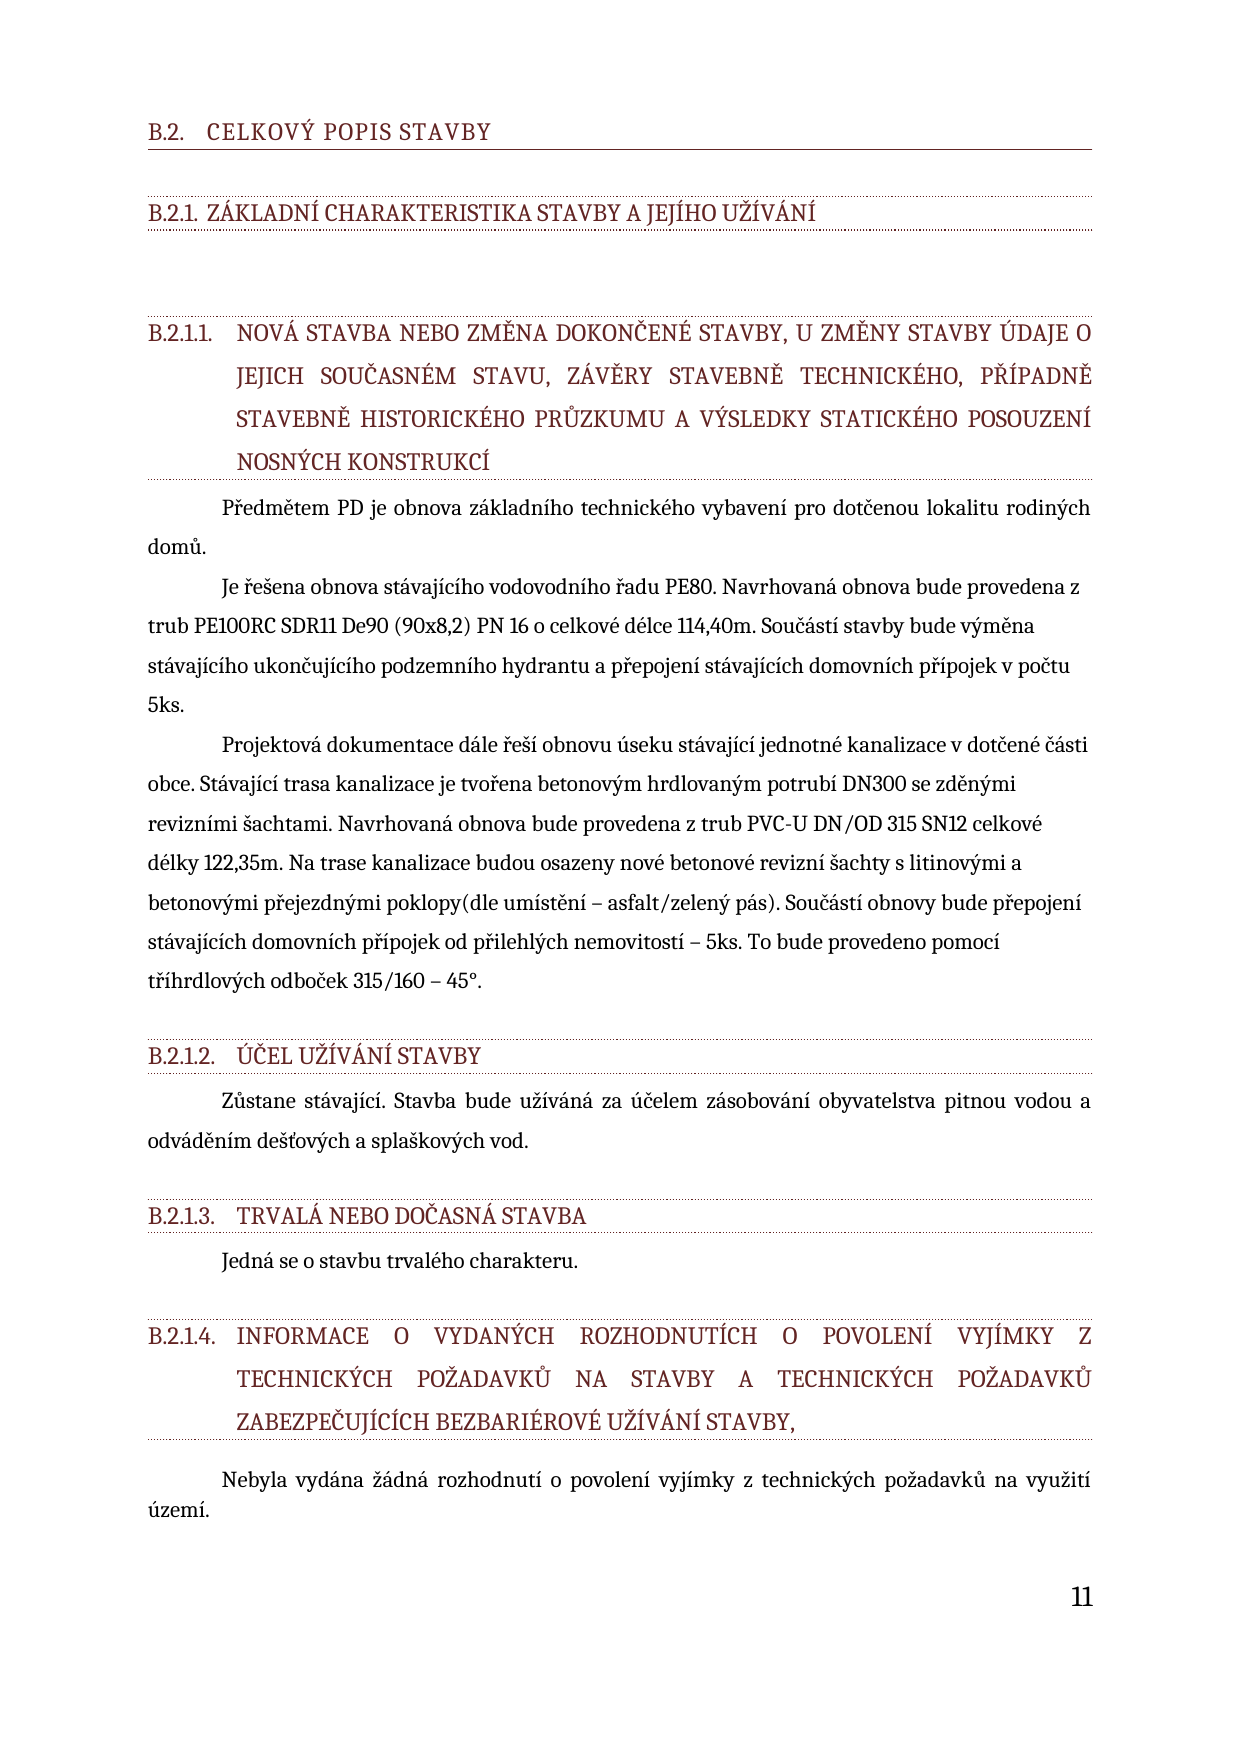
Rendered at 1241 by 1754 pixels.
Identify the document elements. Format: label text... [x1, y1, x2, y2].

subtitle trvalá nebo dočasná stavba [148, 1198, 1092, 1233]
subtitle Informace o vydaných rozhodnutích o povolení vyjímky z technických požadavků na stavby a technických požadavků zabezpečujících bezbariérové užívání stavby, [148, 1319, 1092, 1440]
text Předmětem PD je obnova základního technického vybavení pro dotčenou lokalitu rodiných domů. [148, 494, 1092, 560]
subtitle nová stavba nebo změna dokončené stavby, u změny stavby údaje o jejich současném stavu, závěry stavebně technického, případně stavebně historického průzkumu a výsledky statického posouzení nosných konstrukcí [148, 316, 1092, 480]
text Nebyla vydána žádná rozhodnutí o povolení vyjímky z technických požadavků na využití území. [148, 1467, 1092, 1523]
text Je řešena obnova stávajícího vodovodního řadu PE80. Navrhovaná obnova bude provedena z trub PE100RC SDR11 De90 (90x8,2) PN 16 o celkové délce 114,40m. Součástí stavby bude výměna stávajícího ukončujícího podzemního hydrantu a přepojení stávajících domovních přípojek v počtu 5ks. [148, 573, 1092, 718]
text Jedná se o stavbu trvalého charakteru. [148, 1248, 1092, 1274]
subtitle Celkový popis stavby [148, 118, 1092, 149]
subtitle účel užívání stavby [148, 1039, 1092, 1074]
subtitle základní charakteristika stavby a jejího užívání [148, 196, 1092, 231]
text Projektová dokumentace dále řeší obnovu úseku stávající jednotné kanalizace v dotčené části obce. Stávající trasa kanalizace je tvořena betonovým hrdlovaným potrubí DN300 se zděnými revizními šachtami. Navrhovaná obnova bude provedena z trub PVC-U DN/OD 315 SN12 celkové délky 122,35m. Na trase kanalizace budou osazeny nové betonové revizní šachty s litinovými a betonovými přejezdnými poklopy(dle umístění – asfalt/zelený pás). Součástí obnovy bude přepojení stávajících domovních přípojek od přilehlých nemovitostí – 5ks. To bude provedeno pomocí tříhrdlových odboček 315/160 – 45°. [148, 731, 1092, 994]
text Zůstane stávající. Stavba bude užíváná za účelem zásobování obyvatelstva pitnou vodou a odváděním dešťových a splaškových vod. [148, 1088, 1092, 1154]
